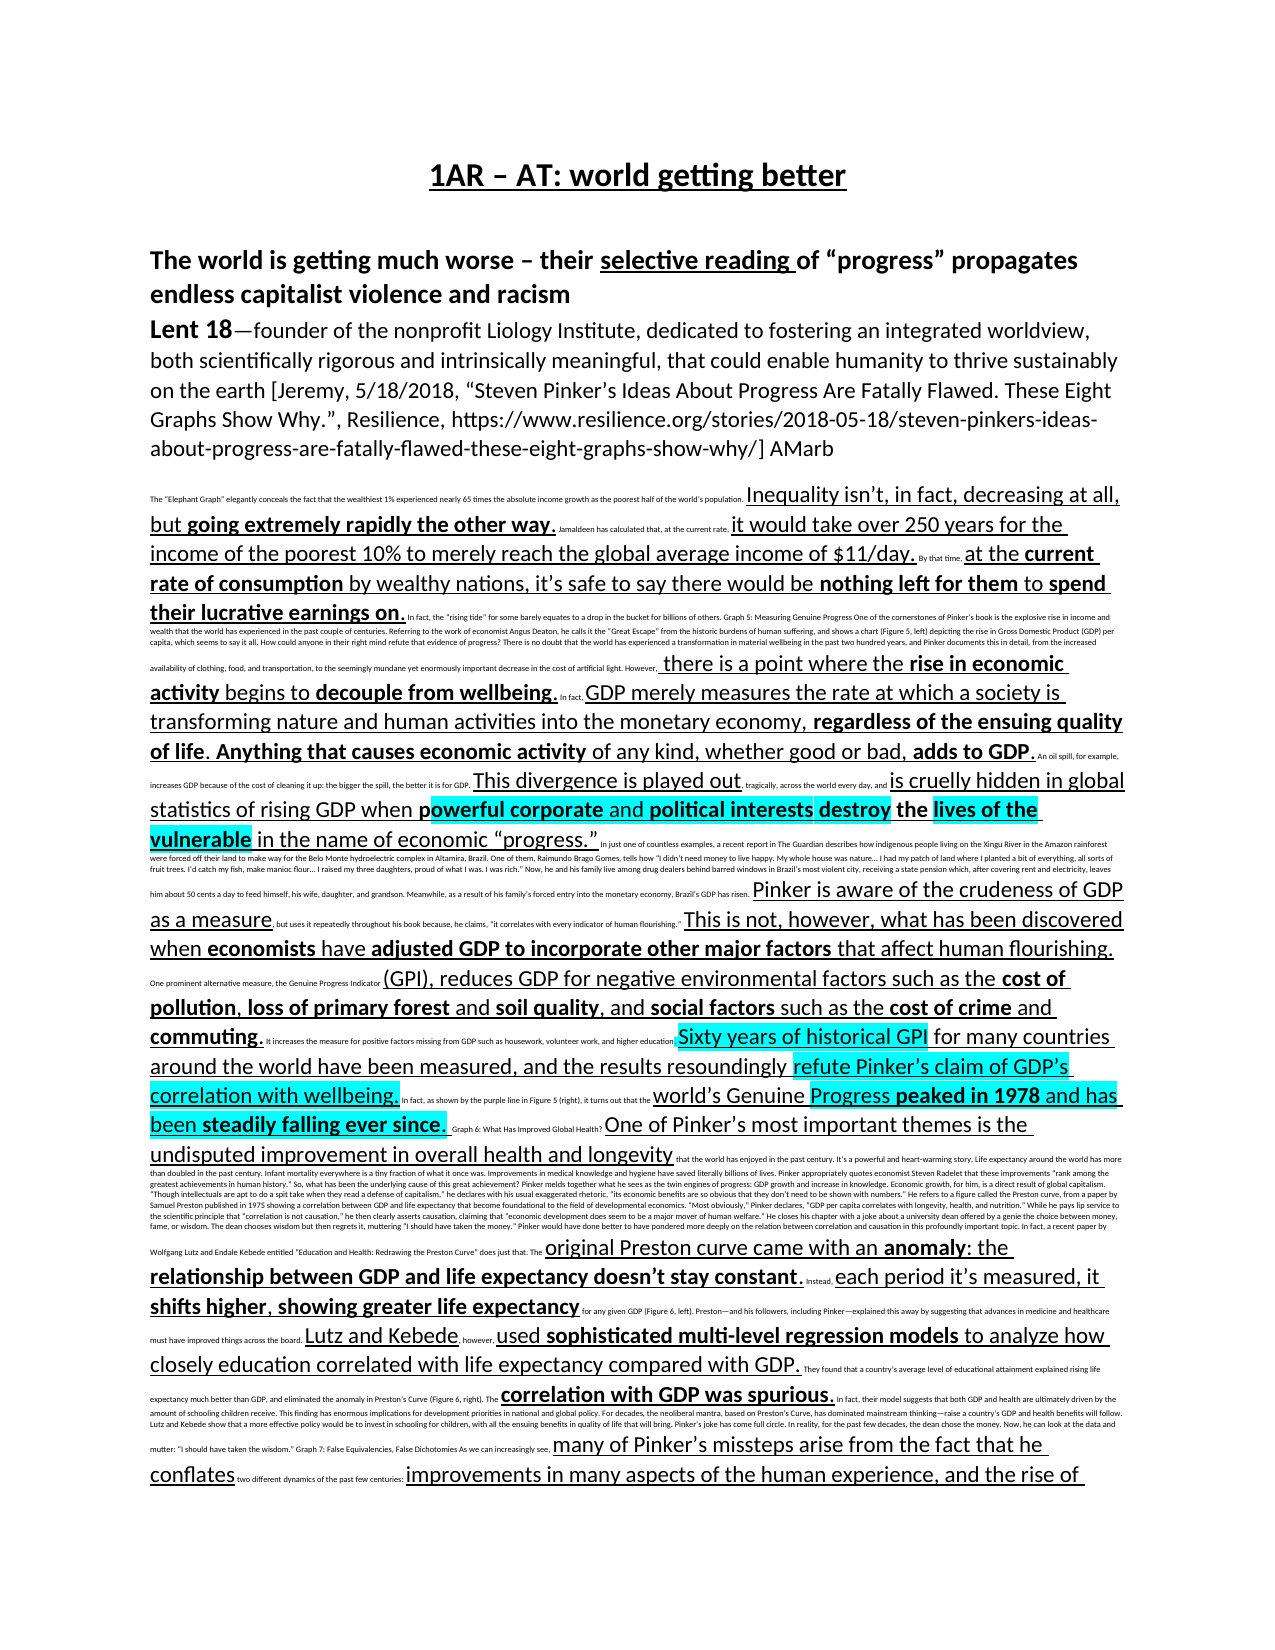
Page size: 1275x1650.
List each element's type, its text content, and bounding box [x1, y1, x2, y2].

text The world is getting much worse – their selective reading of “progress” propagates endless capitalist violence and racism [150, 243, 1125, 311]
text 1AR – AT: world getting better [150, 154, 1125, 195]
text Lent 18—founder of the nonprofit Liology Institute, dedicated to fostering an integrated worldview, both scientifically rigorous and intrinsically meaningful, that could enable humanity to thrive sustainably on the earth [Jeremy, 5/18/2018, “Steven Pinker’s Ideas About Progress Are Fatally Flawed. These Eight Graphs Show Why.”, Resilience, https://www.resilience.org/stories/2018-05-18/steven-pinkers-ideas-about-progress-are-fatally-flawed-these-eight-graphs-show-why/] AMarb [150, 312, 1125, 463]
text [150, 481, 1125, 1488]
